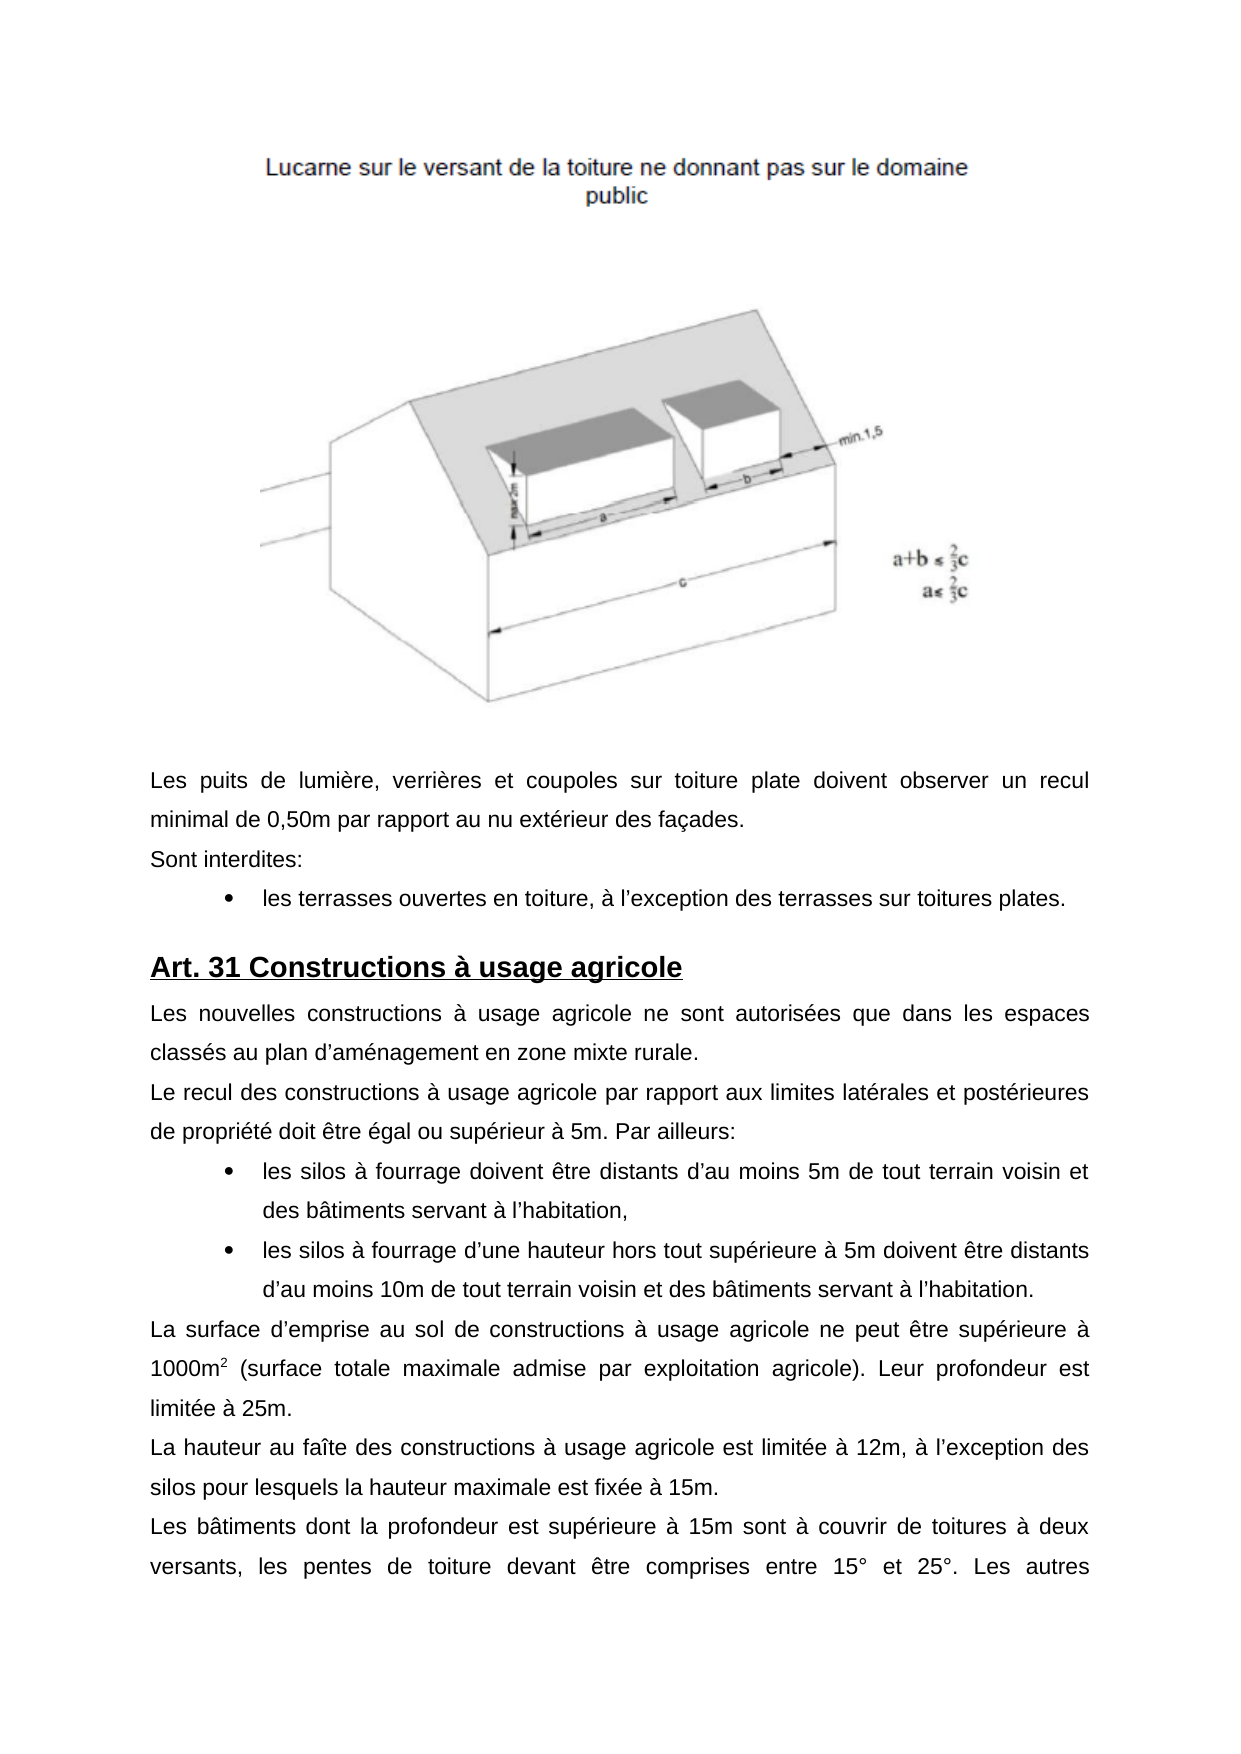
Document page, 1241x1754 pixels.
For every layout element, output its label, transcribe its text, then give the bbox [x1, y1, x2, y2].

text Le recul des constructions à usage agricole par rapport aux limites latérales et postérieures de propriété doit être égal ou supérieur à 5m. Par ailleurs: [150, 1079, 1090, 1145]
picture [260, 150, 981, 714]
text Les nouvelles constructions à usage agricole ne sont autorisées que dans les espaces classés au plan d’aménagement en zone mixte rurale. [150, 1000, 1090, 1066]
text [150, 1513, 1090, 1579]
list les silos à fourrage doivent être distants d’au moins 5m de tout terrain voisin et des bâtiments servant à l’habitation, [225, 1158, 1090, 1224]
text La surface d’emprise au sol de constructions à usage agricole ne peut être supérieure à 1000m2 (surface totale maximale admise par exploitation agricole). Leur profondeur est limitée à 25m. [150, 1316, 1090, 1421]
text La hauteur au faîte des constructions à usage agricole est limitée à 12m, à l’exception des silos pour lesquels la hauteur maximale est fixée à 15m. [150, 1434, 1090, 1500]
text Sont interdites: [150, 846, 1090, 872]
text Les puits de lumière, verrières et coupoles sur toiture plate doivent observer un recul minimal de 0,50m par rapport au nu extérieur des façades. [150, 767, 1090, 832]
list les terrasses ouvertes en toiture, à l’exception des terrasses sur toitures plates. [225, 885, 1090, 911]
list les silos à fourrage d’une hauteur hors tout supérieure à 5m doivent être distants d’au moins 10m de tout terrain voisin et des bâtiments servant à l’habitation. [225, 1237, 1090, 1303]
subtitle Art. 31 Constructions à usage agricole [150, 949, 1090, 983]
